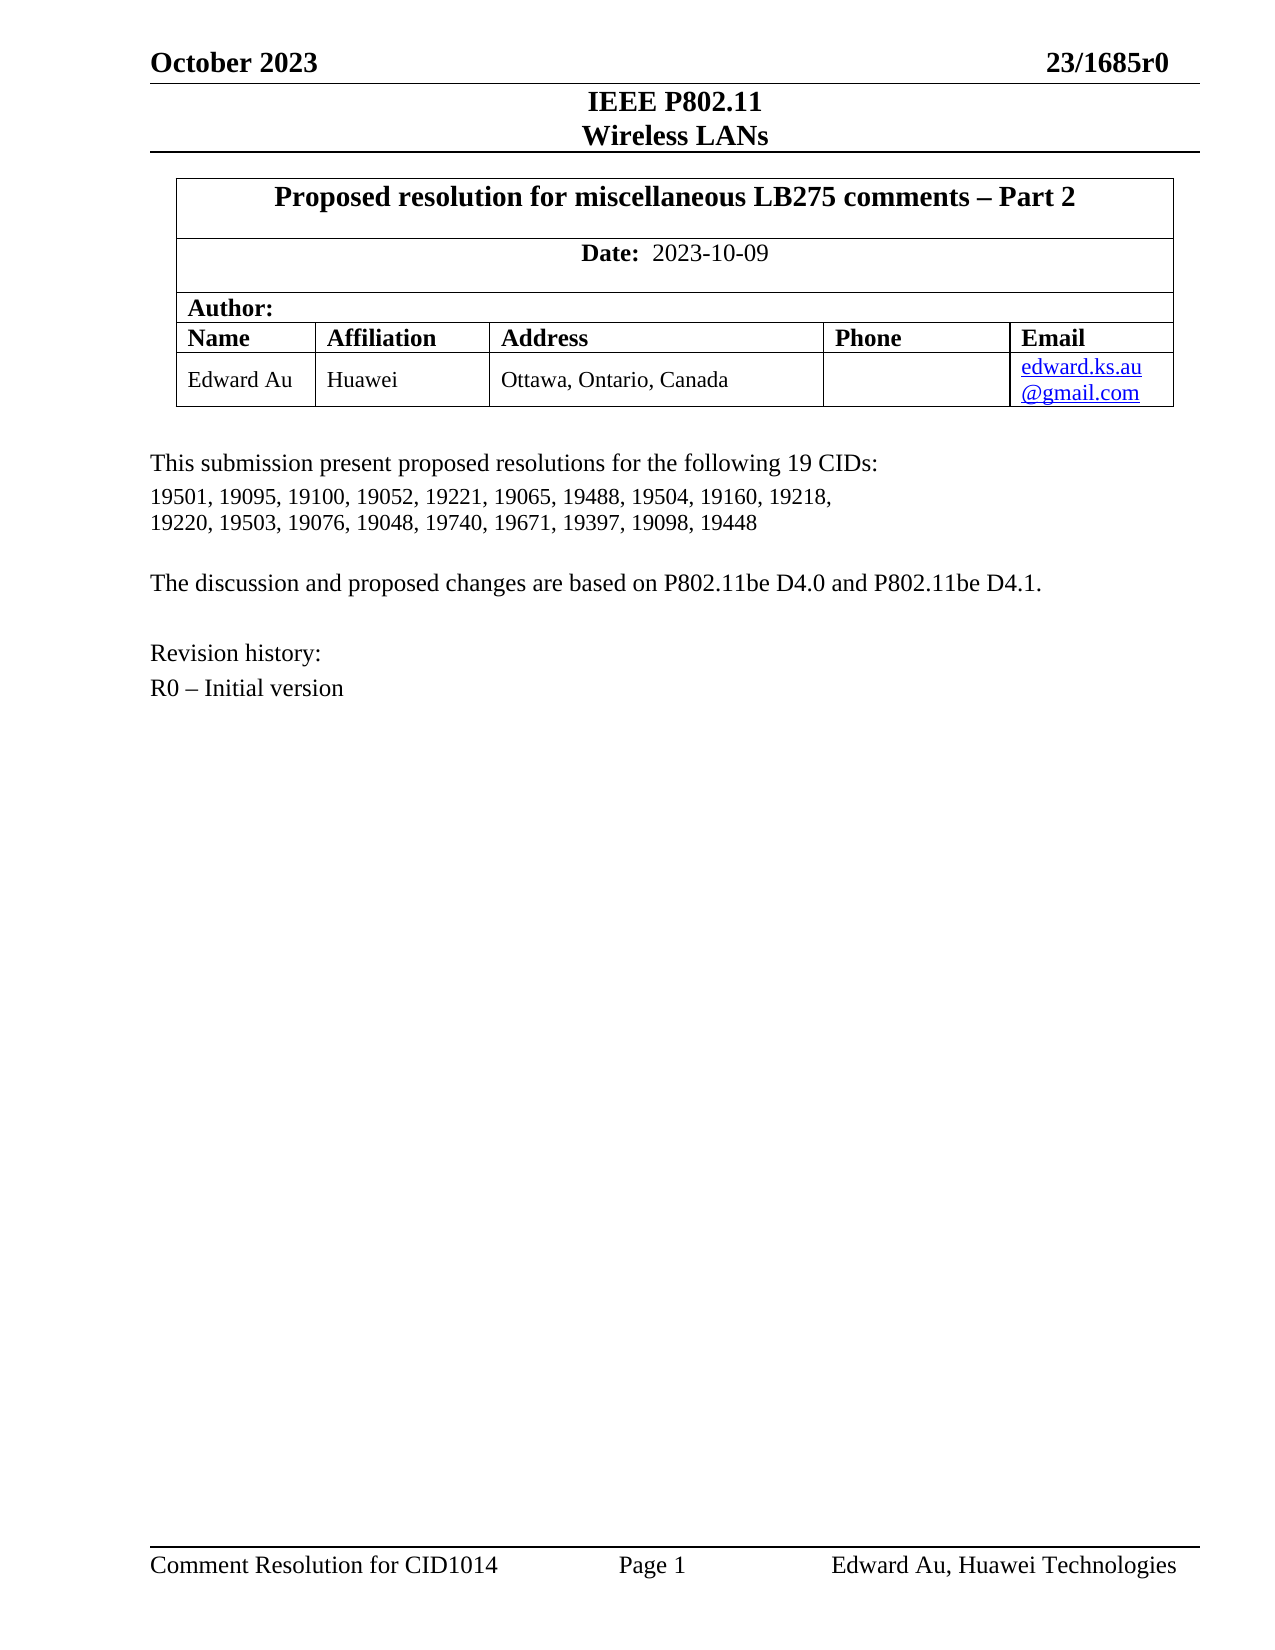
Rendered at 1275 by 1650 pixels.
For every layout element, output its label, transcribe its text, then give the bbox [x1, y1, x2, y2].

table_cell Ottawa, Ontario, Canada [490, 353, 823, 406]
table_cell Edward Au [177, 353, 315, 406]
text IEEE P802.11 Wireless LANs [150, 84, 1200, 151]
table_cell Huawei [316, 353, 489, 406]
text 19501, 19095, 19100, 19052, 19221, 19065, 19488, 19504, 19160, 19218, [150, 483, 1200, 509]
table_cell Name [177, 323, 315, 352]
table_header Proposed resolution for miscellaneous LB275 comments – Part 2 [177, 179, 1173, 237]
subtitle Revision history: [150, 638, 1200, 667]
subtitle The discussion and proposed changes are based on P802.11be D4.0 and P802.11be D4.1. [150, 568, 1200, 597]
table_cell edward.ks.au@gmail.com [1011, 353, 1173, 406]
table_cell Author: [177, 293, 1173, 322]
subtitle This submission present proposed resolutions for the following 19 CIDs: [150, 448, 1200, 477]
table_cell Address [490, 323, 823, 352]
table_cell Phone [824, 323, 1009, 352]
table_cell Affiliation [316, 323, 489, 352]
table_cell Email [1011, 323, 1173, 352]
table_cell Date: 2023-10-09 [177, 239, 1173, 292]
table_cell [824, 353, 1009, 406]
subtitle R0 – Initial version [150, 673, 1200, 702]
text 19220, 19503, 19076, 19048, 19740, 19671, 19397, 19098, 19448 [150, 509, 1200, 536]
